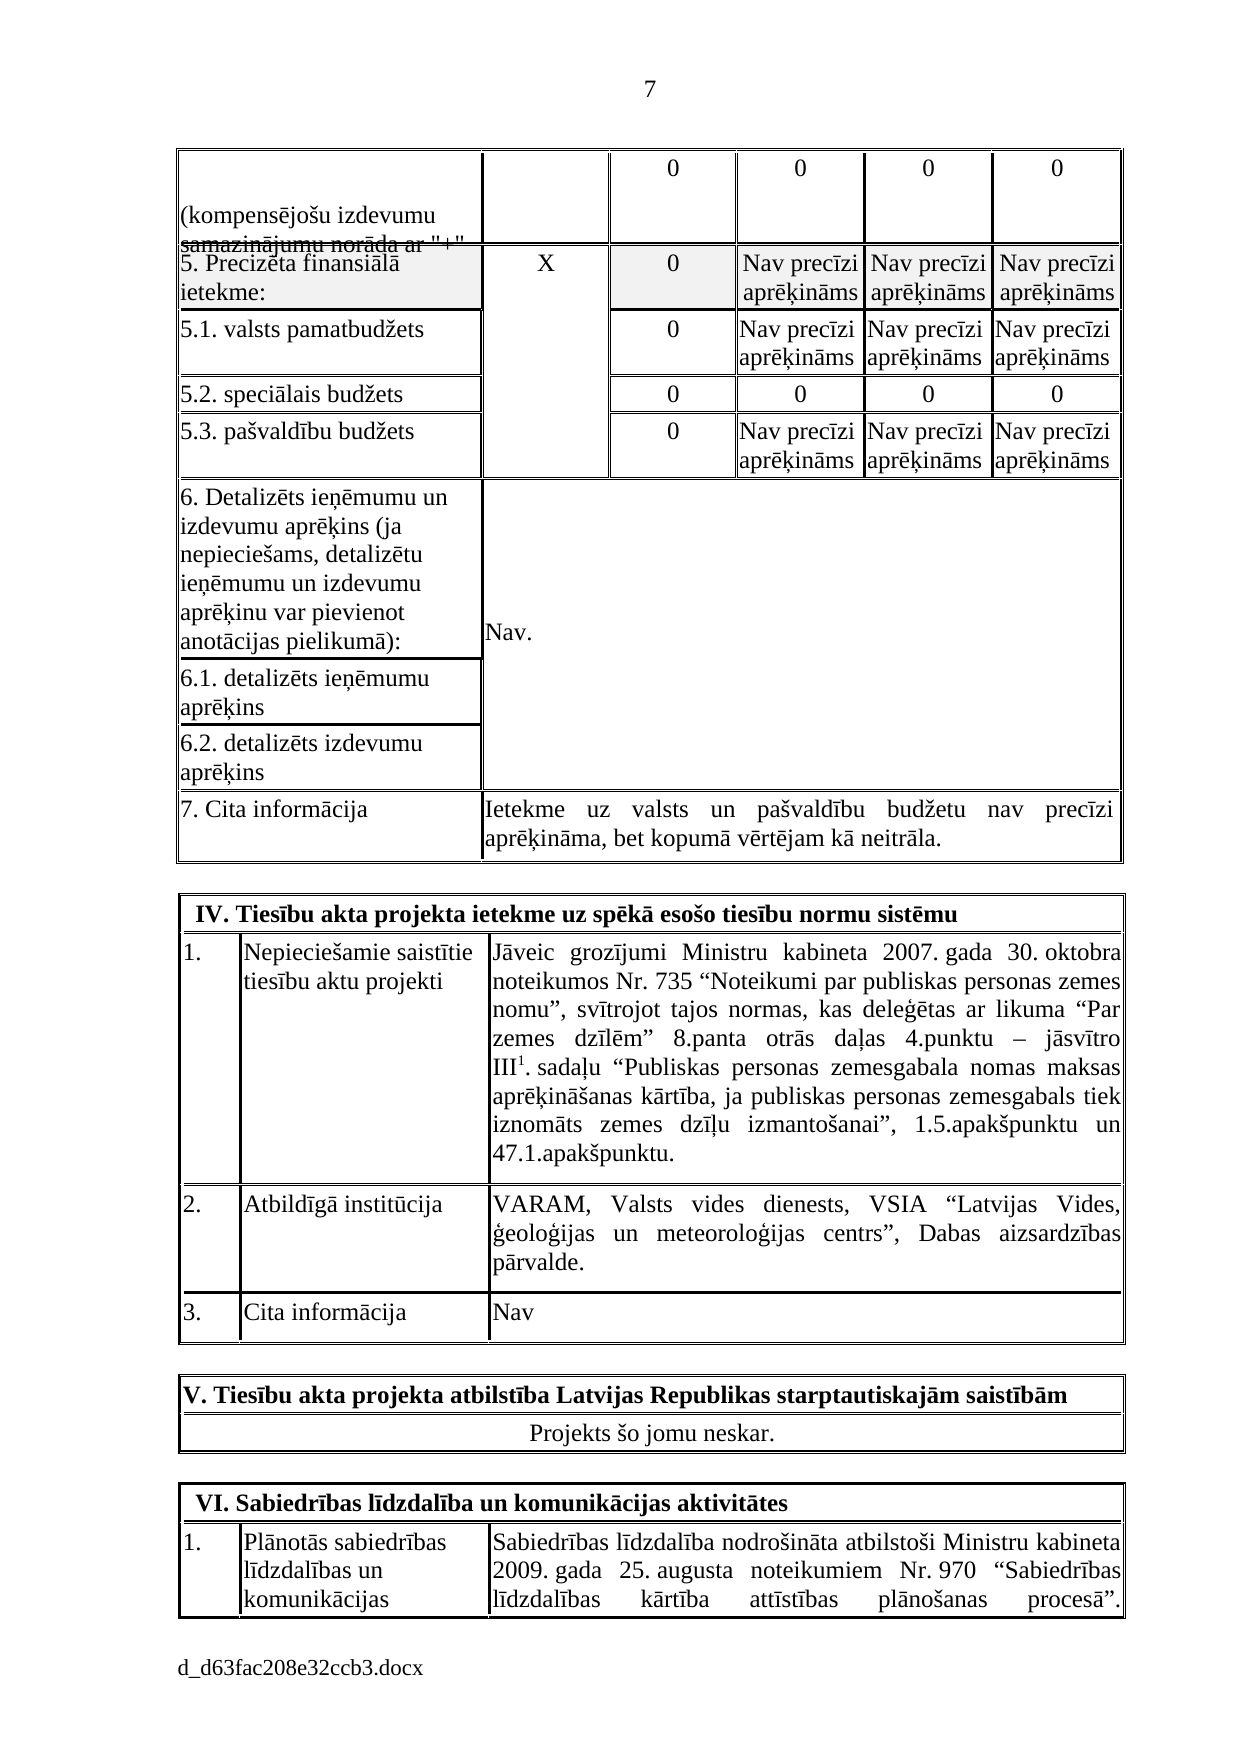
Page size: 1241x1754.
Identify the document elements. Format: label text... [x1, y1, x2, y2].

table_cell Nav precīzi aprēķināms [992, 411, 1122, 476]
table_cell 0 [611, 377, 735, 411]
table_cell Nav precīzi aprēķināms [994, 242, 1121, 308]
table_cell 5.2. speciālais budžets [177, 374, 482, 411]
table_cell 5.1. valsts pamatbudžets [177, 308, 480, 374]
table_cell Nav precīzi aprēķināms [738, 414, 863, 476]
table_cell 0 [611, 246, 735, 308]
table_cell 0 [736, 151, 864, 242]
table_cell Nepieciešamie saistītie tiesību aktu projekti [242, 934, 488, 1183]
table_cell 0 [611, 414, 735, 476]
table_cell 5.3. pašvaldību budžets [177, 411, 482, 476]
table_cell Nav precīzi aprēķināms [866, 414, 991, 476]
table_cell Nav precīzi aprēķināms [866, 246, 991, 308]
table_cell Nav precīzi aprēķināms [738, 311, 863, 374]
table_cell 1. [181, 1520, 240, 1616]
table_cell 6. Detalizēts ieņēmumu un izdevumu aprēķins (ja nepieciešams, detalizētu ieņēmumu un izdevumu aprēķinu var pievienot anotācijas pielikumā): [179, 476, 481, 657]
table_cell Nav precīzi aprēķināms [866, 311, 991, 374]
table_cell VARAM, Valsts vides dienests, VSIA “Latvijas Vides, ģeoloģijas un meteoroloģijas centrs”, Dabas aizsardzības pārvalde. [489, 1183, 1124, 1291]
table_cell Ietekme uz valsts un pašvaldību budžetu nav precīzi aprēķināma, bet kopumā vērtējam kā neitrāla. [482, 789, 1121, 861]
table_cell 0 [866, 377, 991, 411]
table_cell Nav precīzi aprēķināms [738, 246, 863, 308]
table_cell 2. [180, 1183, 240, 1291]
table_cell Atbildīgā institūcija [242, 1186, 488, 1291]
table_cell 0 [611, 311, 735, 374]
table_cell 0 [738, 377, 863, 411]
table_cell Nav precīzi aprēķināms [994, 308, 1122, 374]
table_cell Cita informācija [240, 1294, 489, 1342]
table_cell 7. Cita informācija [179, 789, 482, 861]
table_header VI. Sabiedrības līdzdalība un komunikācijas aktivitātes [181, 1485, 1123, 1520]
table_cell 3. [181, 1291, 240, 1342]
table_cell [489, 1520, 1123, 1616]
table_cell Projekts šo jomu neskar. [180, 1412, 1124, 1450]
table_cell X [484, 246, 608, 476]
table_cell 6.1. detalizēts ieņēmumu aprēķins [179, 657, 480, 723]
table_cell Nav. [484, 476, 1121, 788]
table_header V. Tiesību akta projekta atbilstība Latvijas Republikas starptautiskajām saistībām [181, 1377, 1123, 1412]
table_cell 0 [992, 374, 1122, 411]
table_cell 0 [992, 148, 1122, 242]
table_cell 6.2. detalizēts izdevumu aprēķins [177, 723, 480, 788]
table_cell 0 [864, 149, 992, 242]
table_cell 5. Precizēta finansiālā ietekme: [179, 242, 481, 308]
table_cell 1. [180, 931, 240, 1183]
table_header IV. Tiesību akta projekta ietekme uz spēkā esošo tiesību normu sistēmu [181, 896, 1123, 931]
table_cell Nav [489, 1291, 1123, 1342]
table_cell Jāveic grozījumi Ministru kabineta 2007. gada 30. oktobra noteikumos Nr. 735 “Noteikumi par publiskas personas zemes nomu”, svītrojot tajos normas, kas deleģētas ar likuma “Par zemes dzīlēm” 8.panta otrās daļas 4.punktu – jāsvītro III1. sadaļu “Publiskas personas zemesgabala nomas maksas aprēķināšanas kārtība, ja publiskas personas zemesgabals tiek iznomāts zemes dzīļu izmantošanai”, 1.5.apakšpunktu un 47.1.apakšpunktu. [489, 931, 1124, 1183]
table_cell 0 [610, 151, 736, 242]
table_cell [240, 1524, 489, 1616]
